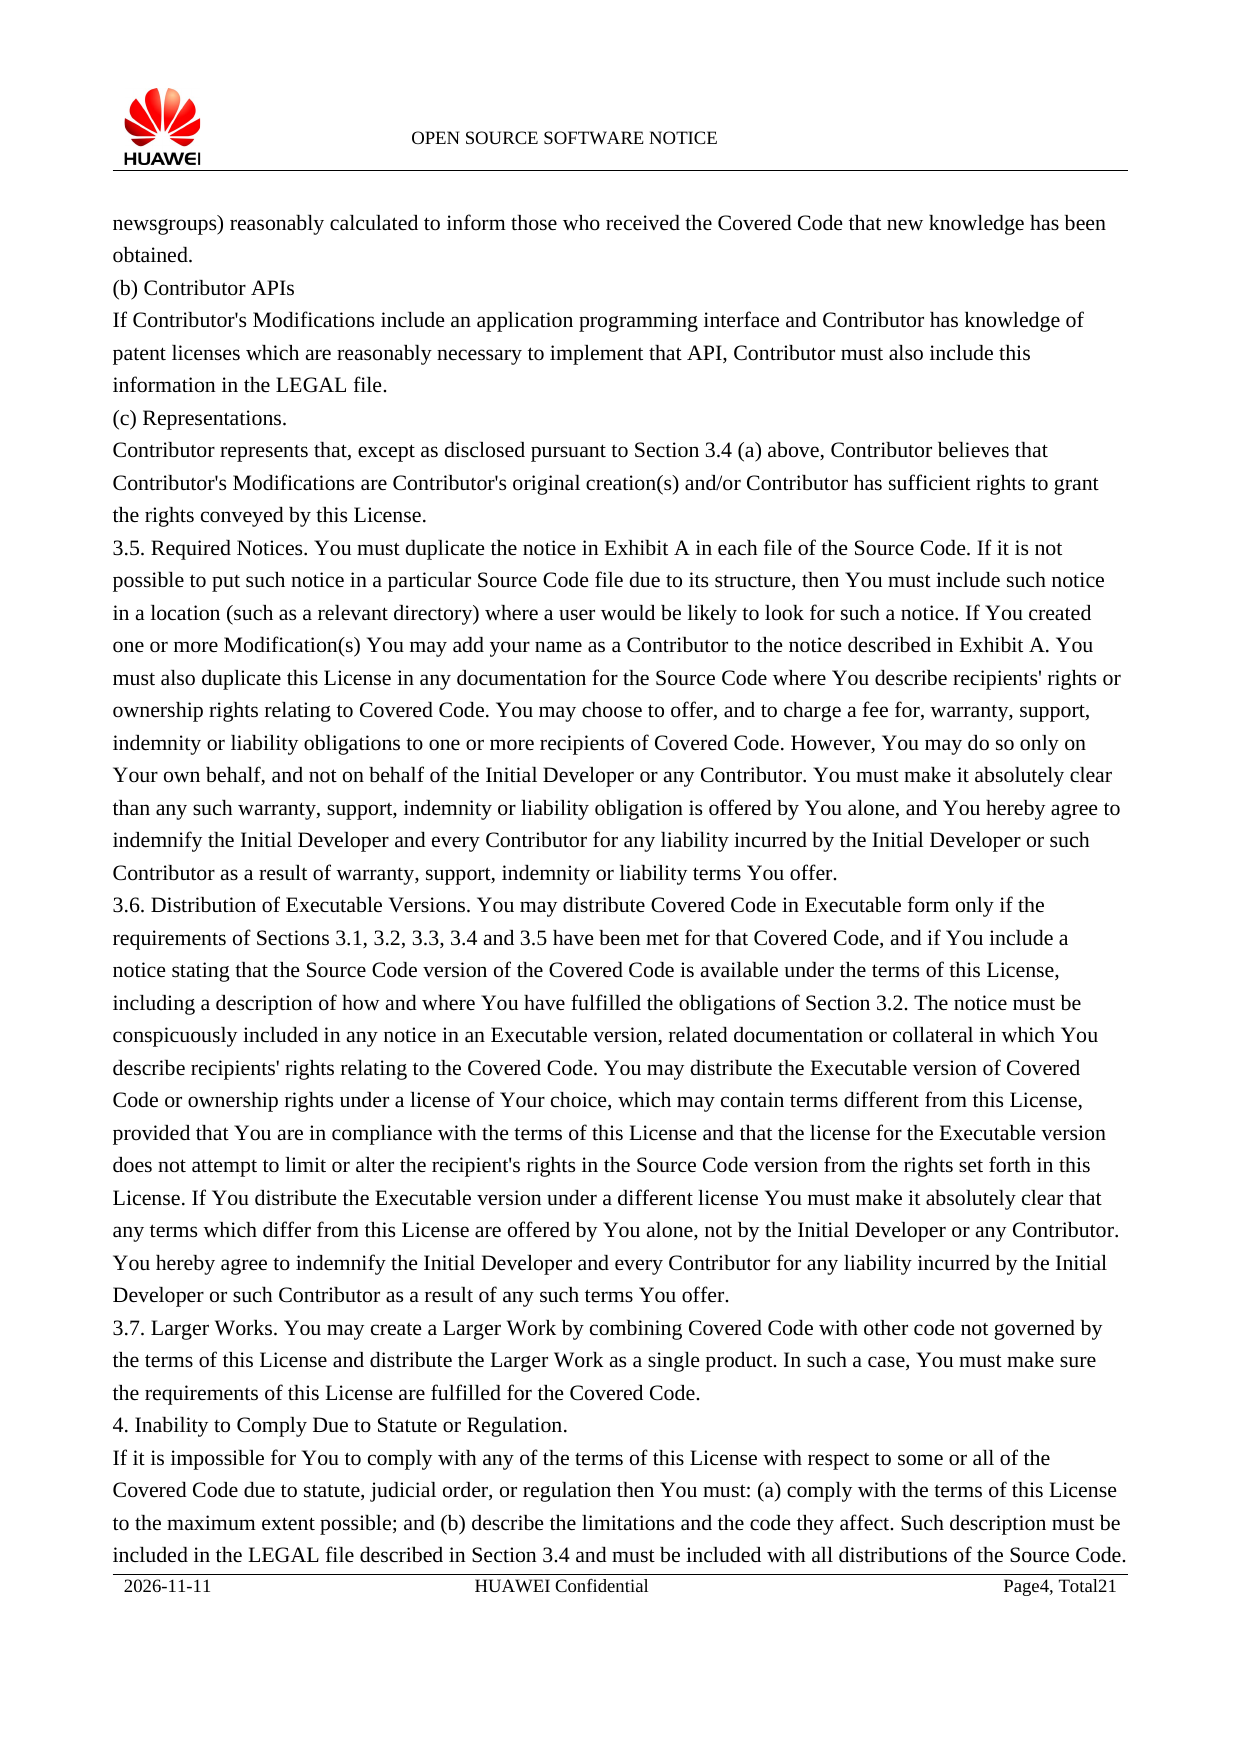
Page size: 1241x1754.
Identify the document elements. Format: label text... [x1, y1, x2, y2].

picture [124, 88, 201, 165]
